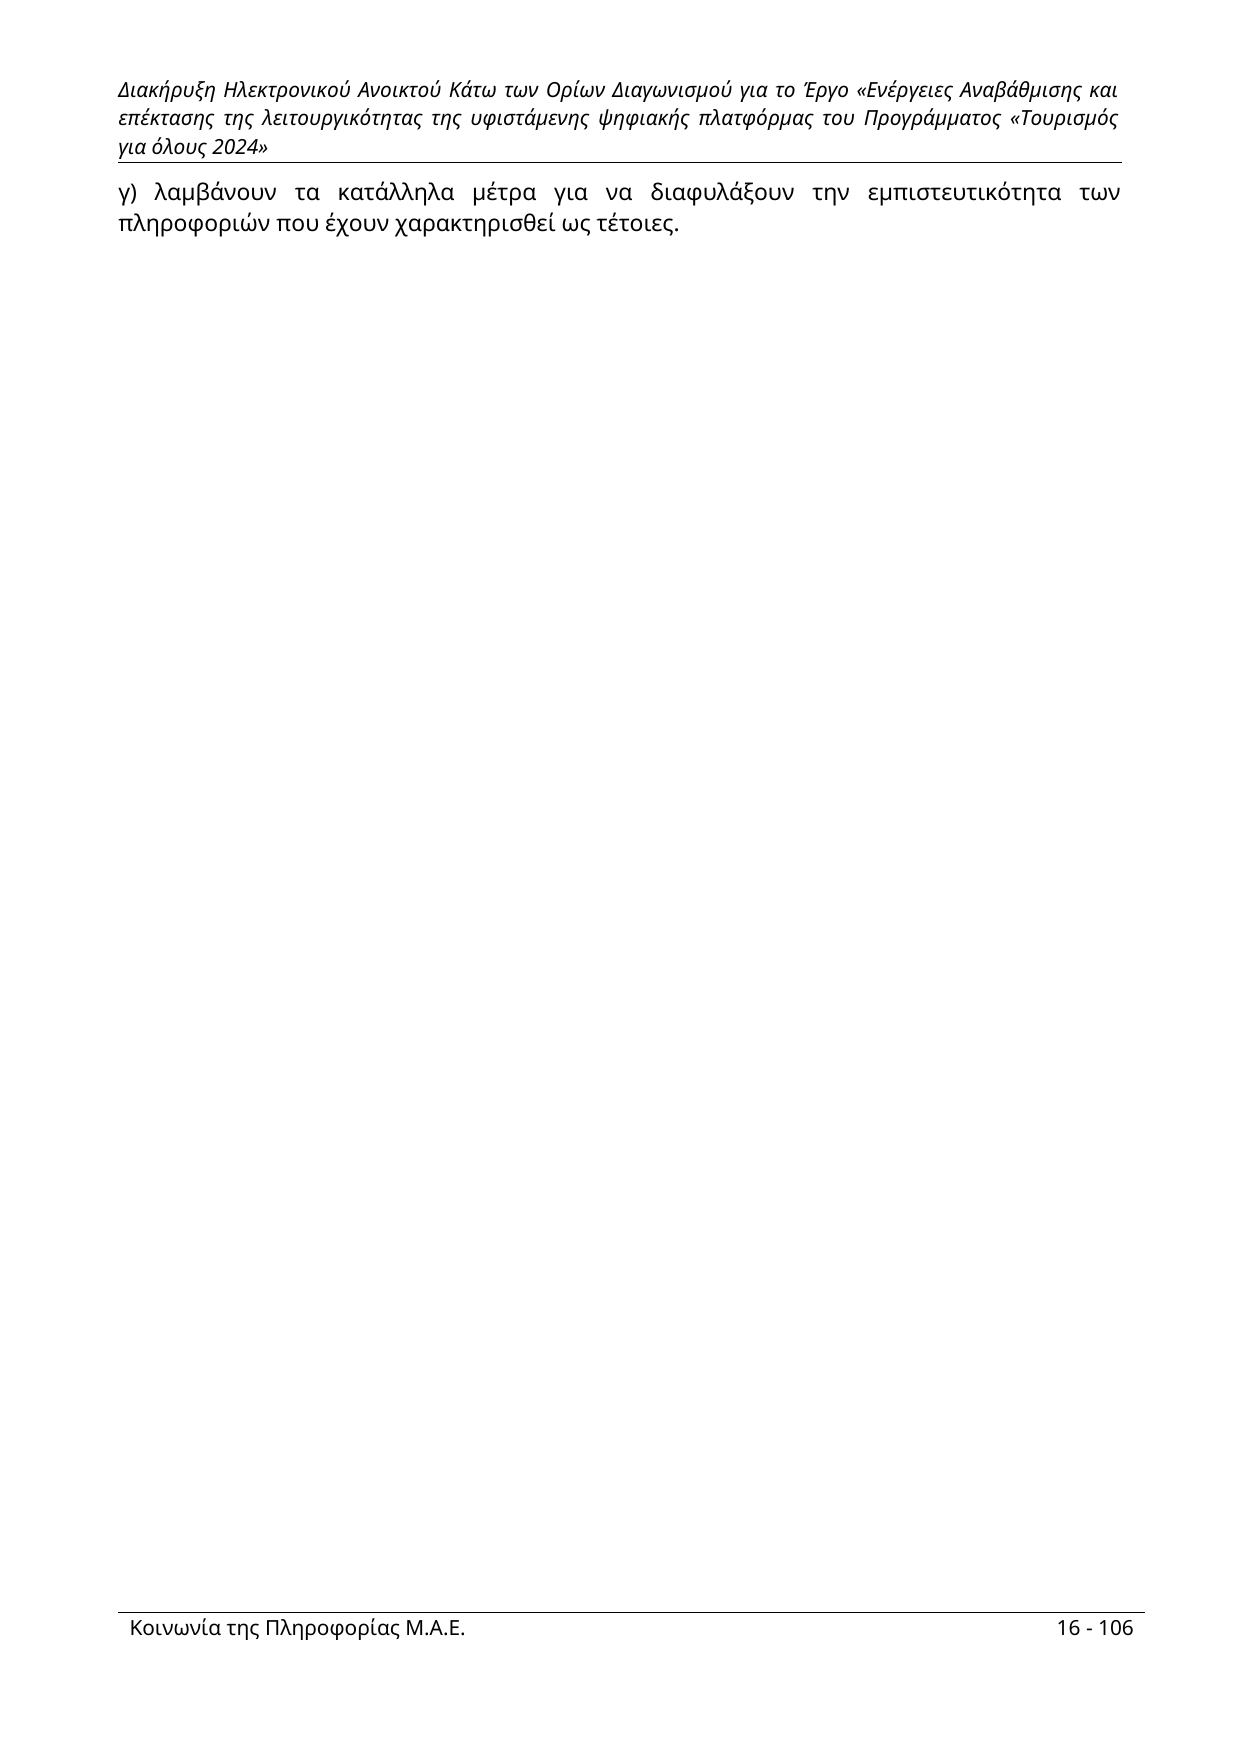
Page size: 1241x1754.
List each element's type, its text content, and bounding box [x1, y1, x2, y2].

text γ) λαμβάνουν τα κατάλληλα μέτρα για να διαφυλάξουν την εμπιστευτικότητα των πληροφοριών που έχουν χαρακτηρισθεί ως τέτοιες. [118, 176, 1122, 238]
